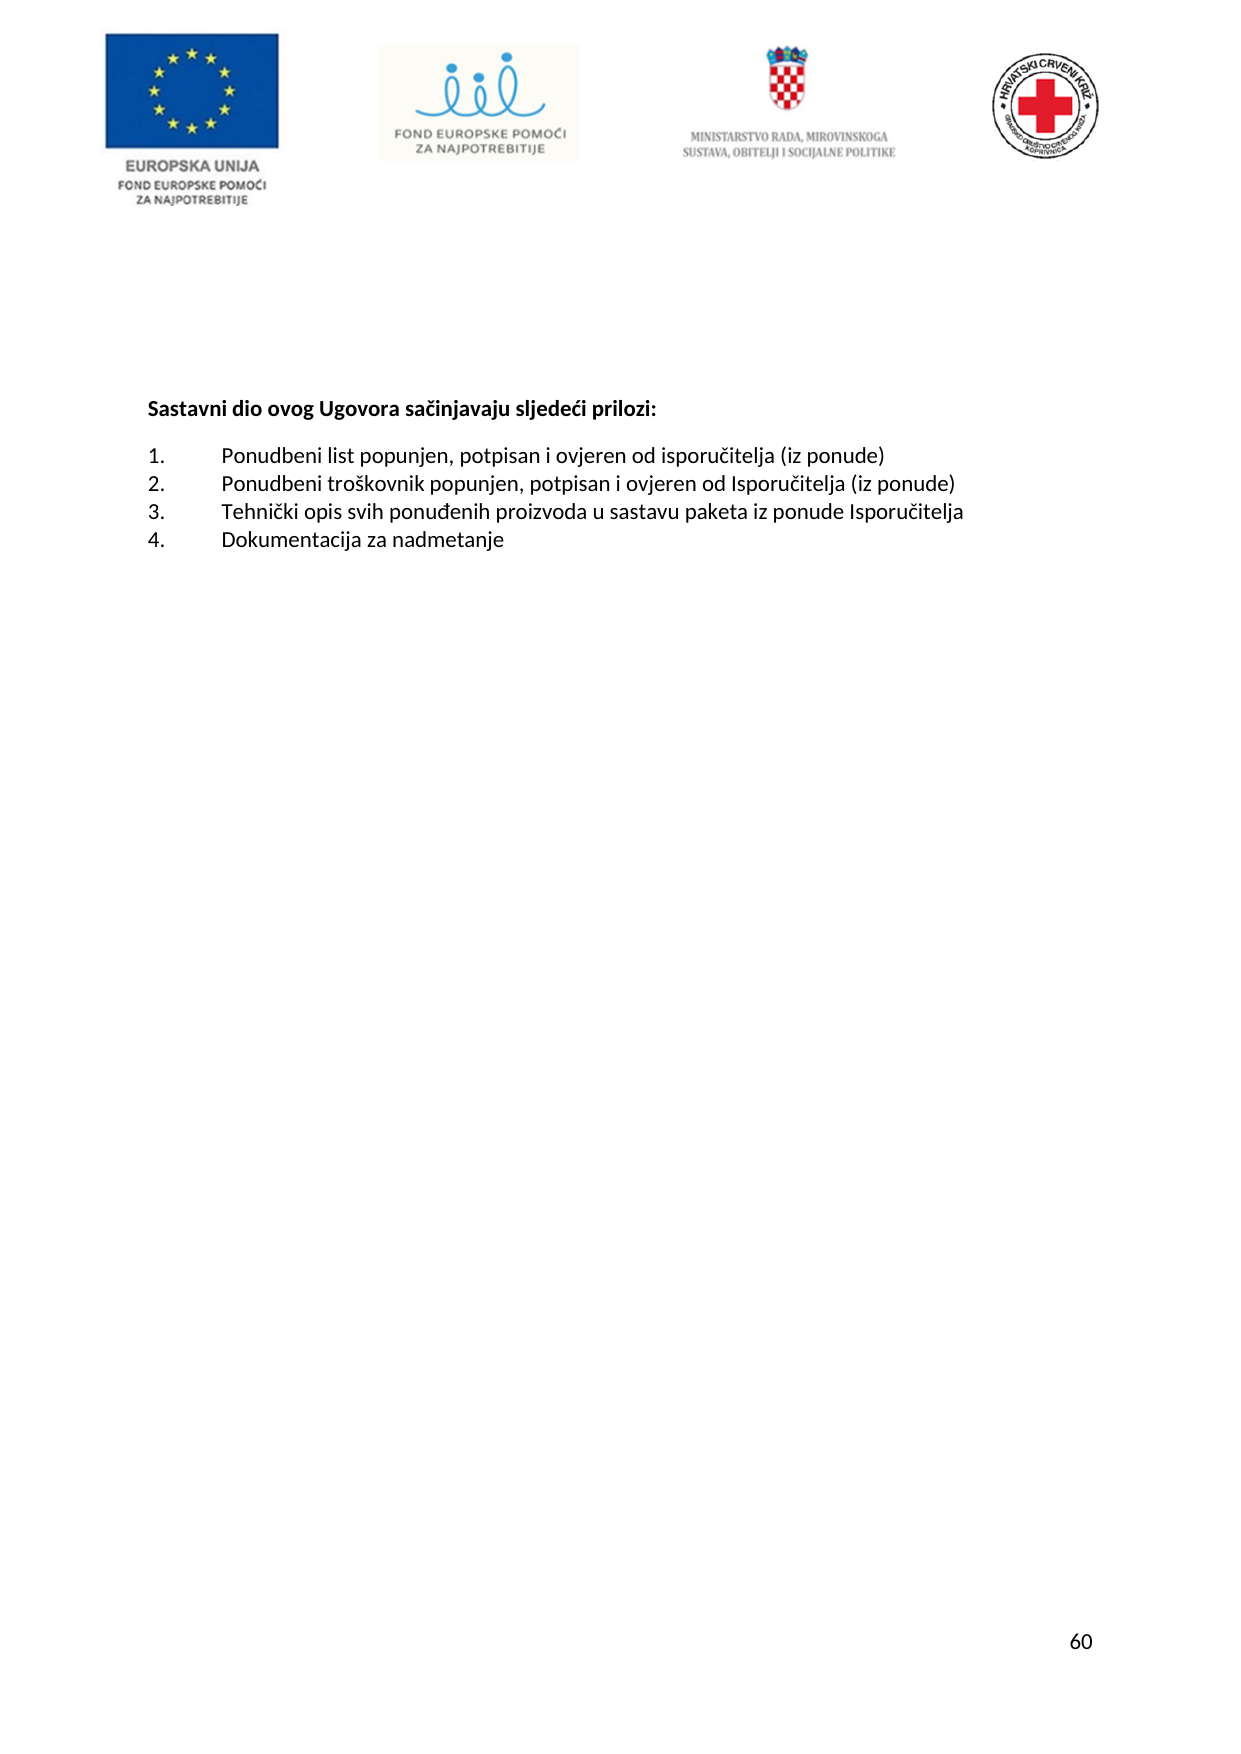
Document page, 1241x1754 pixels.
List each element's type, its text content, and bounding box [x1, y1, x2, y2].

text Sastavni dio ovog Ugovora sačinjavaju sljedeći prilozi: [148, 394, 1092, 422]
picture [100, 29, 287, 206]
text 3. Tehnički opis svih ponuđenih proizvoda u sastavu paketa iz ponude Isporučitelja [148, 497, 1092, 525]
picture [989, 50, 1100, 161]
text 1. Ponudbeni list popunjen, potpisan i ovjeren od isporučitelja (iz ponude) [148, 441, 1092, 469]
text 4. Dokumentacija za nadmetanje [148, 525, 1092, 553]
picture [351, 45, 922, 161]
text 2. Ponudbeni troškovnik popunjen, potpisan i ovjeren od Isporučitelja (iz ponude) [148, 469, 1092, 497]
